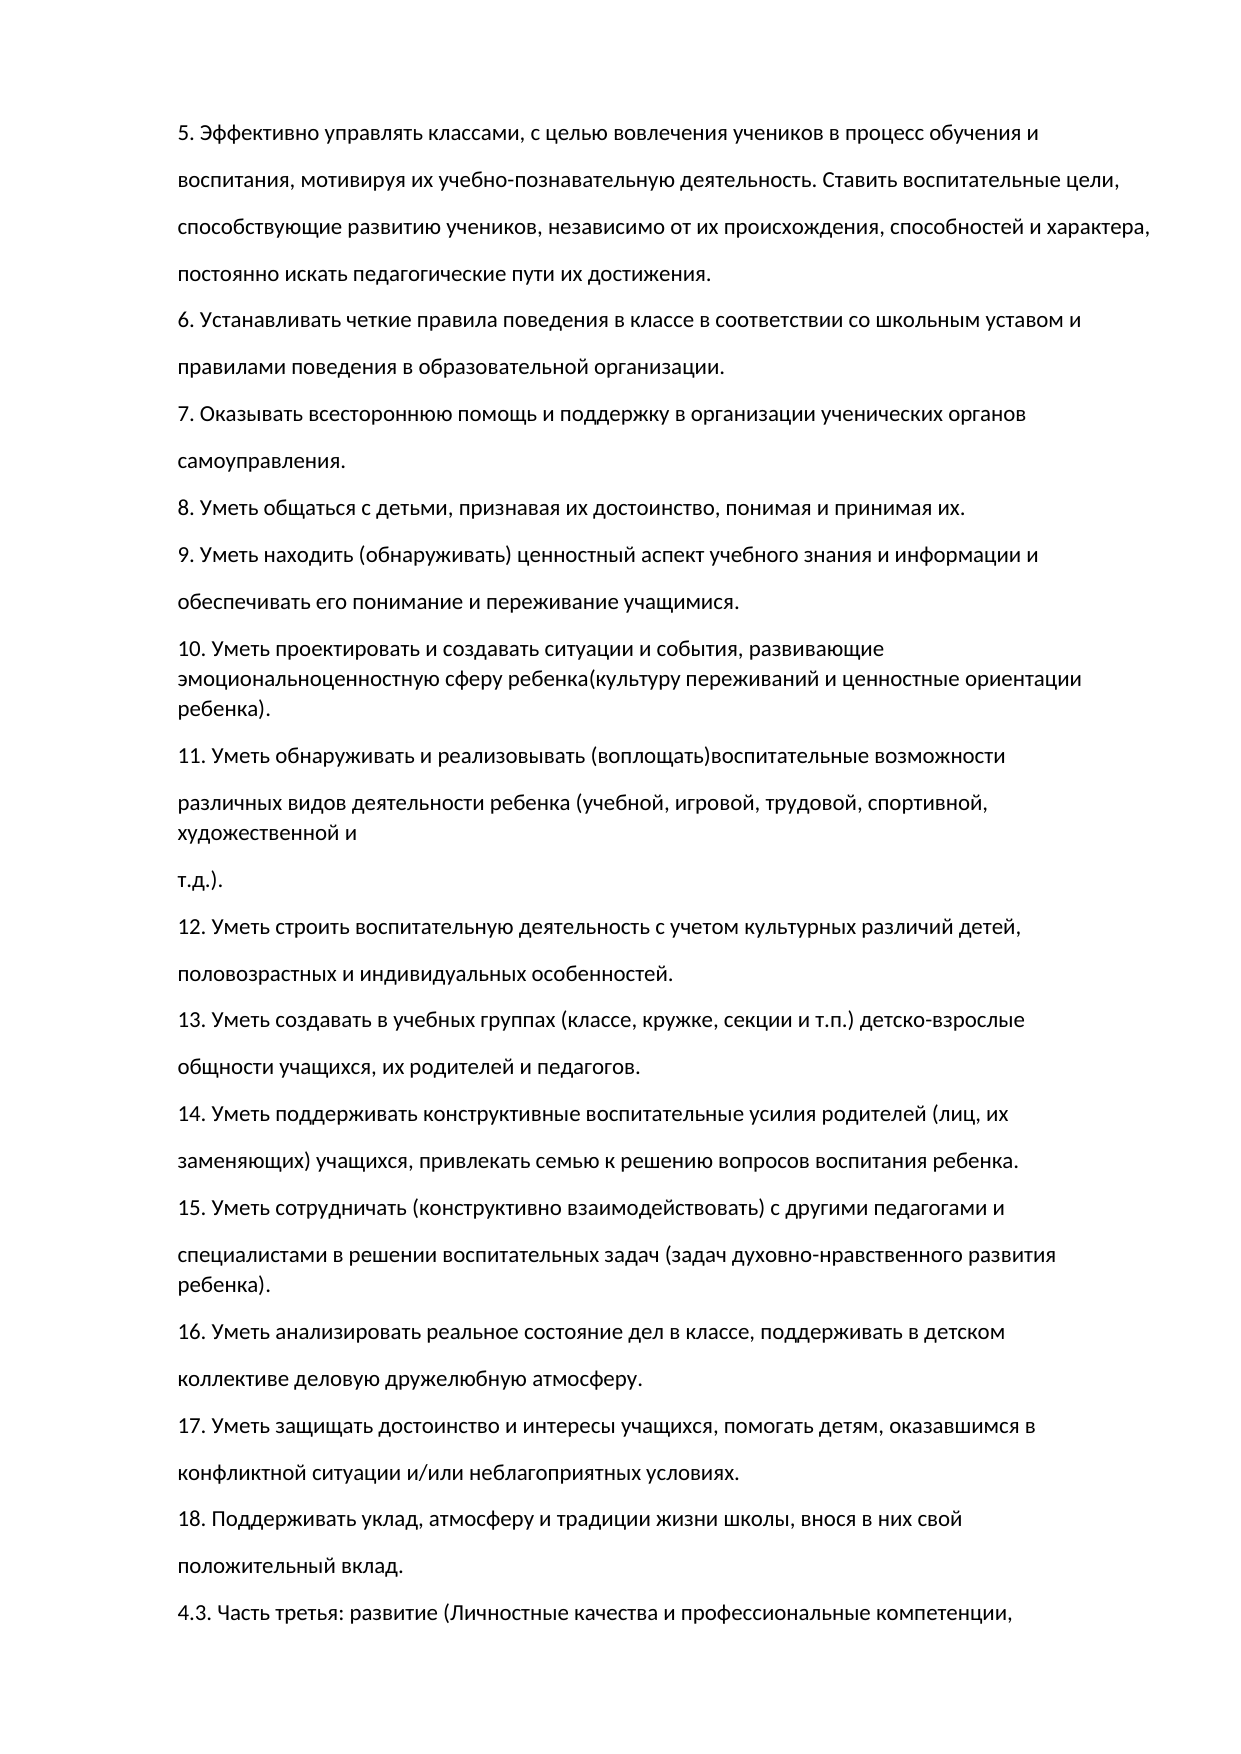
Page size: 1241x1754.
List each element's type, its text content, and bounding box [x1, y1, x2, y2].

text конфликтной ситуации и/или неблагоприятных условиях. [177, 1458, 1152, 1486]
text 17. Уметь защищать достоинство и интересы учащихся, помогать детям, оказавшимся в [177, 1411, 1152, 1439]
text общности учащихся, их родителей и педагогов. [177, 1052, 1152, 1081]
text обеспечивать его понимание и переживание учащимися. [177, 587, 1152, 615]
text 8. Уметь общаться с детьми, признавая их достоинство, понимая и принимая их. [177, 493, 1152, 521]
text 5. Эффективно управлять классами, с целью вовлечения учеников в процесс обучения и [177, 118, 1152, 146]
text 18. Поддерживать уклад, атмосферу и традиции жизни школы, внося в них свой [177, 1504, 1152, 1533]
text 10. Уметь проектировать и создавать ситуации и события, развивающие эмоциональноценностную сферу ребенка(культуру переживаний и ценностные ориентации ребенка). [177, 634, 1152, 722]
text половозрастных и индивидуальных особенностей. [177, 959, 1152, 987]
text постоянно искать педагогические пути их достижения. [177, 259, 1152, 287]
text 12. Уметь строить воспитательную деятельность с учетом культурных различий детей, [177, 912, 1152, 940]
text т.д.). [177, 865, 1152, 893]
text положительный вклад. [177, 1551, 1152, 1579]
text 4.3. Часть третья: развитие (Личностные качества и профессиональные компетенции, [177, 1598, 1152, 1626]
text воспитания, мотивируя их учебно-познавательную деятельность. Ставить воспитательные цели, [177, 165, 1152, 193]
text 6. Устанавливать четкие правила поведения в классе в соответствии со школьным уставом и [177, 306, 1152, 334]
text 15. Уметь сотрудничать (конструктивно взаимодействовать) с другими педагогами и [177, 1193, 1152, 1221]
text самоуправления. [177, 446, 1152, 474]
text коллективе деловую дружелюбную атмосферу. [177, 1364, 1152, 1392]
text способствующие развитию учеников, независимо от их происхождения, способностей и характера, [177, 212, 1152, 240]
text 11. Уметь обнаруживать и реализовывать (воплощать)воспитательные возможности [177, 741, 1152, 769]
text 9. Уметь находить (обнаруживать) ценностный аспект учебного знания и информации и [177, 540, 1152, 568]
text 7. Оказывать всестороннюю помощь и поддержку в организации ученических органов [177, 399, 1152, 427]
text 14. Уметь поддерживать конструктивные воспитательные усилия родителей (лиц, их [177, 1099, 1152, 1127]
text правилами поведения в образовательной организации. [177, 352, 1152, 381]
text 16. Уметь анализировать реальное состояние дел в классе, поддерживать в детском [177, 1317, 1152, 1345]
text заменяющих) учащихся, привлекать семью к решению вопросов воспитания ребенка. [177, 1146, 1152, 1174]
text различных видов деятельности ребенка (учебной, игровой, трудовой, спортивной, художественной и [177, 788, 1152, 846]
text 13. Уметь создавать в учебных группах (классе, кружке, секции и т.п.) детско-взрослые [177, 1006, 1152, 1034]
text специалистами в решении воспитательных задач (задач духовно-нравственного развития ребенка). [177, 1240, 1152, 1298]
